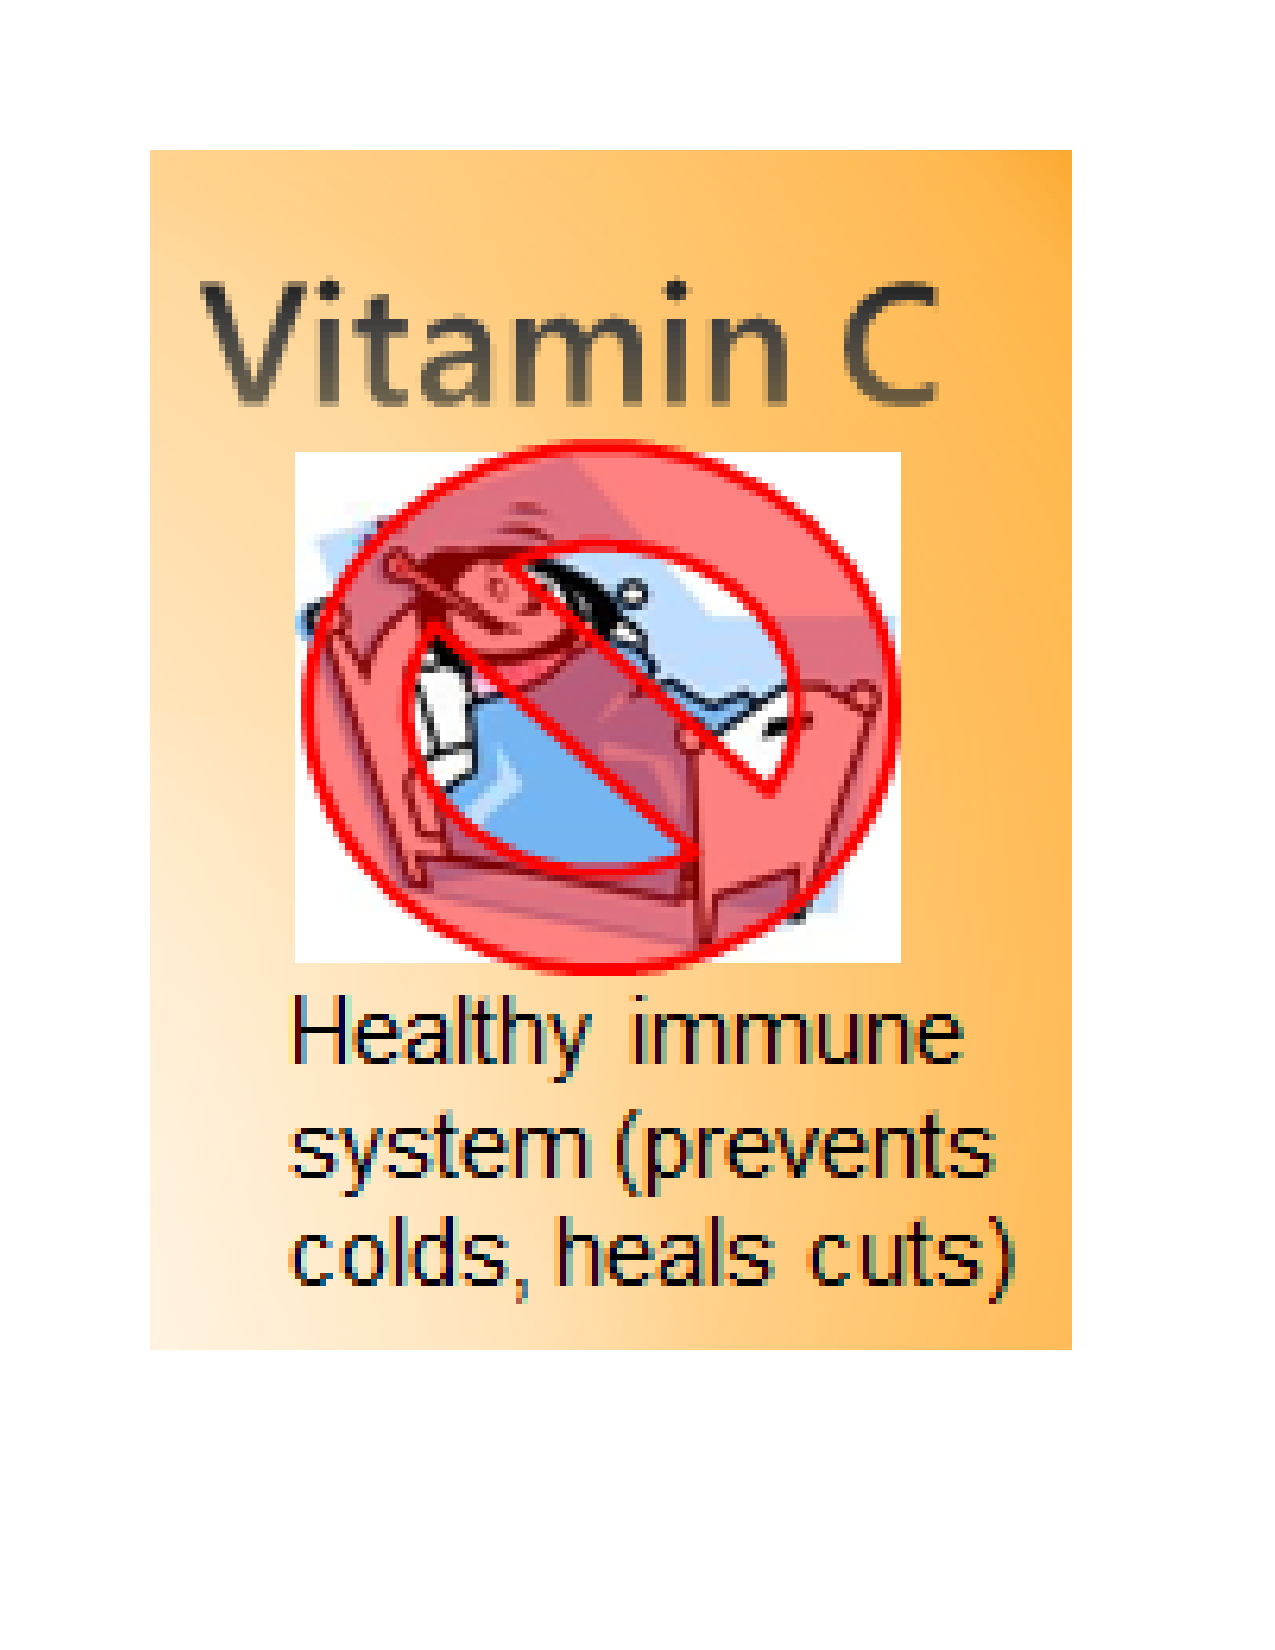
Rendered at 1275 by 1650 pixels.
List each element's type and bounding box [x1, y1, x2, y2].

picture [150, 150, 1072, 1350]
